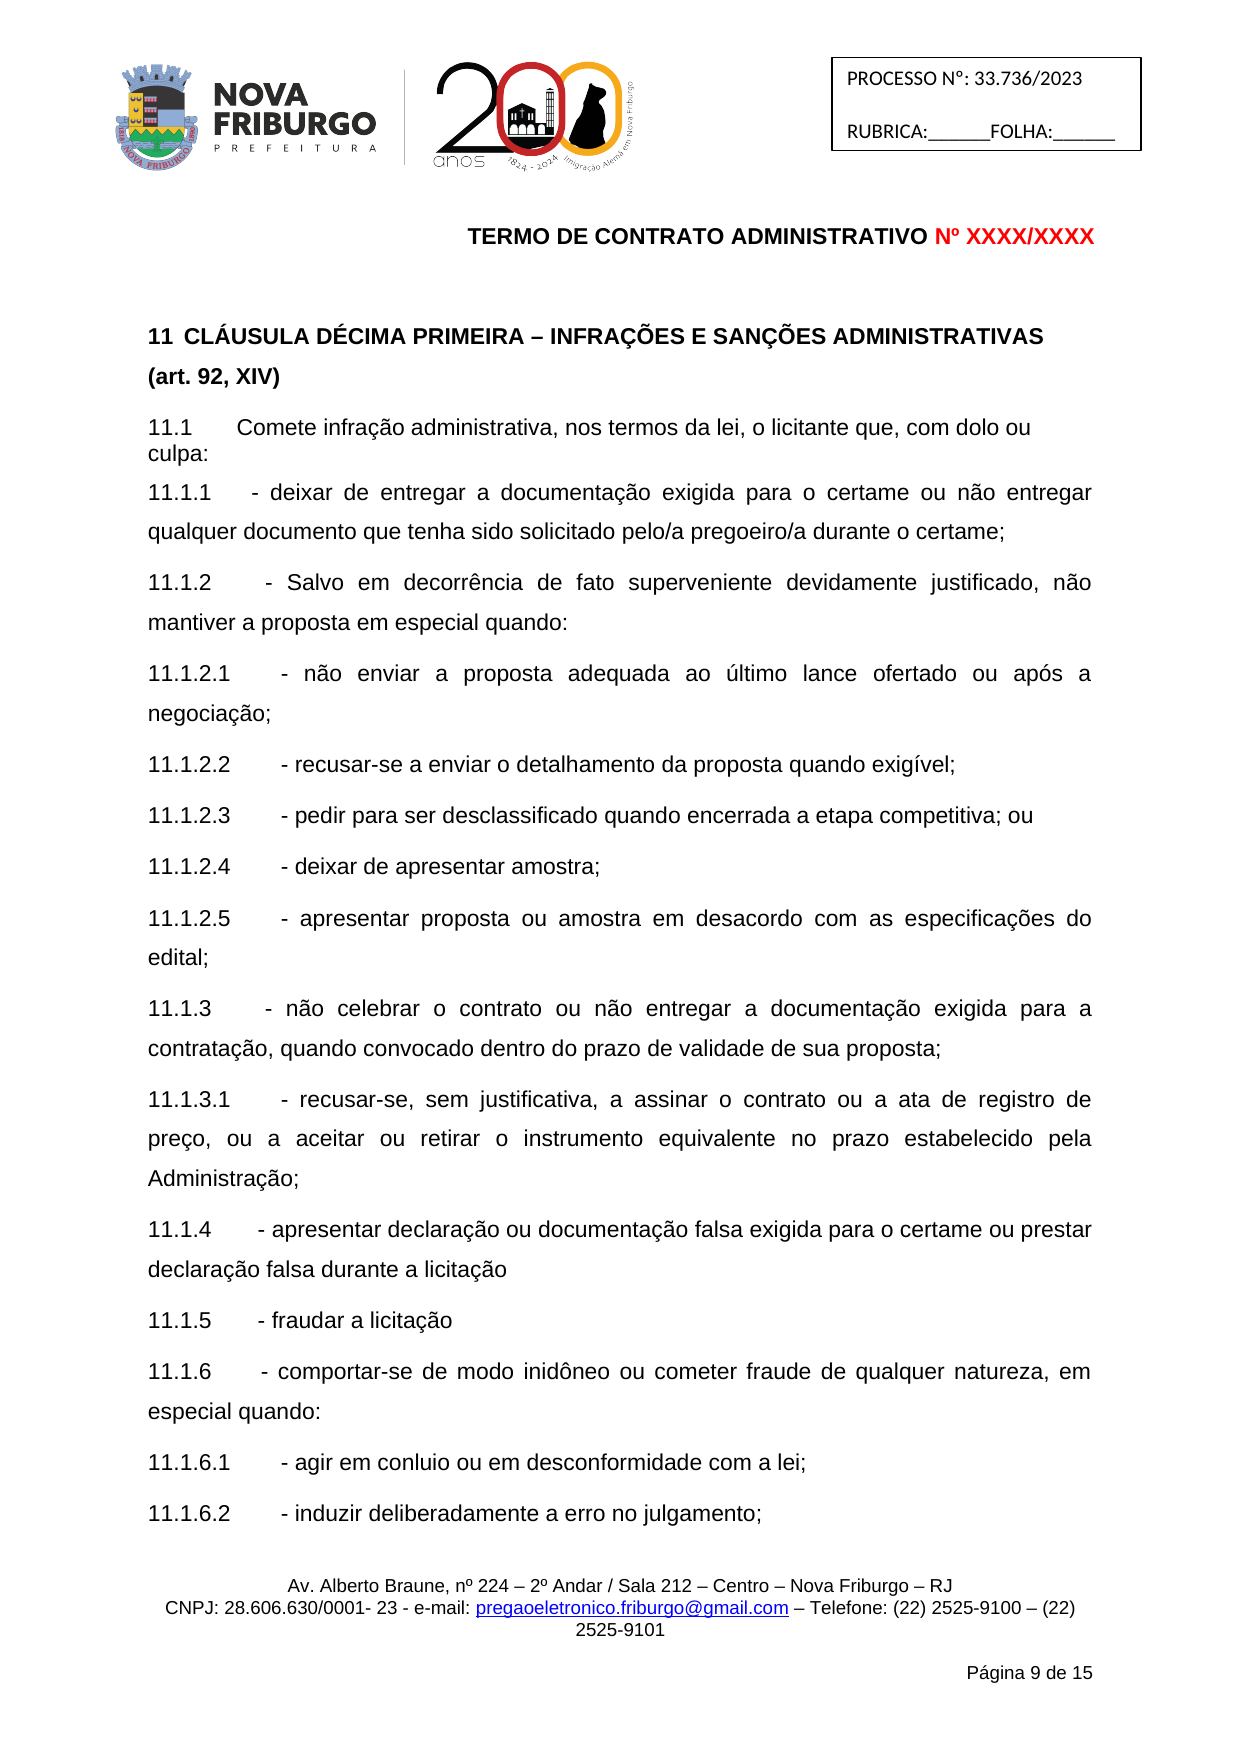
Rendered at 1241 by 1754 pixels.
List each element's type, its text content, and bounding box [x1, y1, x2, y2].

list - induzir deliberadamente a erro no julgamento; [148, 1500, 1092, 1526]
list - não celebrar o contrato ou não entregar a documentação exigida para a contratação, quando convocado dentro do prazo de validade de sua proposta; [148, 995, 1092, 1061]
list - não enviar a proposta adequada ao último lance ofertado ou após a negociação; [148, 660, 1092, 726]
list - deixar de entregar a documentação exigida para o certame ou não entregar qualquer documento que tenha sido solicitado pelo/a pregoeiro/a durante o certame; [148, 478, 1092, 544]
list - deixar de apresentar amostra; [148, 853, 1092, 879]
list - recusar-se a enviar o detalhamento da proposta quando exigível; [148, 751, 1092, 777]
list - apresentar proposta ou amostra em desacordo com as especificações do edital; [148, 904, 1092, 970]
picture [88, 29, 666, 200]
list CLÁUSULA DÉCIMA PRIMEIRA – INFRAÇÕES E SANÇÕES ADMINISTRATIVAS (art. 92, XIV) [148, 323, 1092, 389]
list - pedir para ser desclassificado quando encerrada a etapa competitiva; ou [148, 802, 1092, 828]
list - recusar-se, sem justificativa, a assinar o contrato ou a ata de registro de preço, ou a aceitar ou retirar o instrumento equivalente no prazo estabelecido pela Administração; [148, 1086, 1092, 1191]
list - comportar-se de modo inidôneo ou cometer fraude de qualquer natureza, em especial quando: [148, 1358, 1092, 1424]
list Comete infração administrativa, nos termos da lei, o licitante que, com dolo ou culpa: [148, 414, 1092, 467]
list - fraudar a licitação [148, 1307, 1092, 1333]
list - apresentar declaração ou documentação falsa exigida para o certame ou prestar declaração falsa durante a licitação [148, 1216, 1092, 1282]
list - agir em conluio ou em desconformidade com a lei; [148, 1449, 1092, 1475]
list - Salvo em decorrência de fato superveniente devidamente justificado, não mantiver a proposta em especial quando: [148, 569, 1092, 635]
